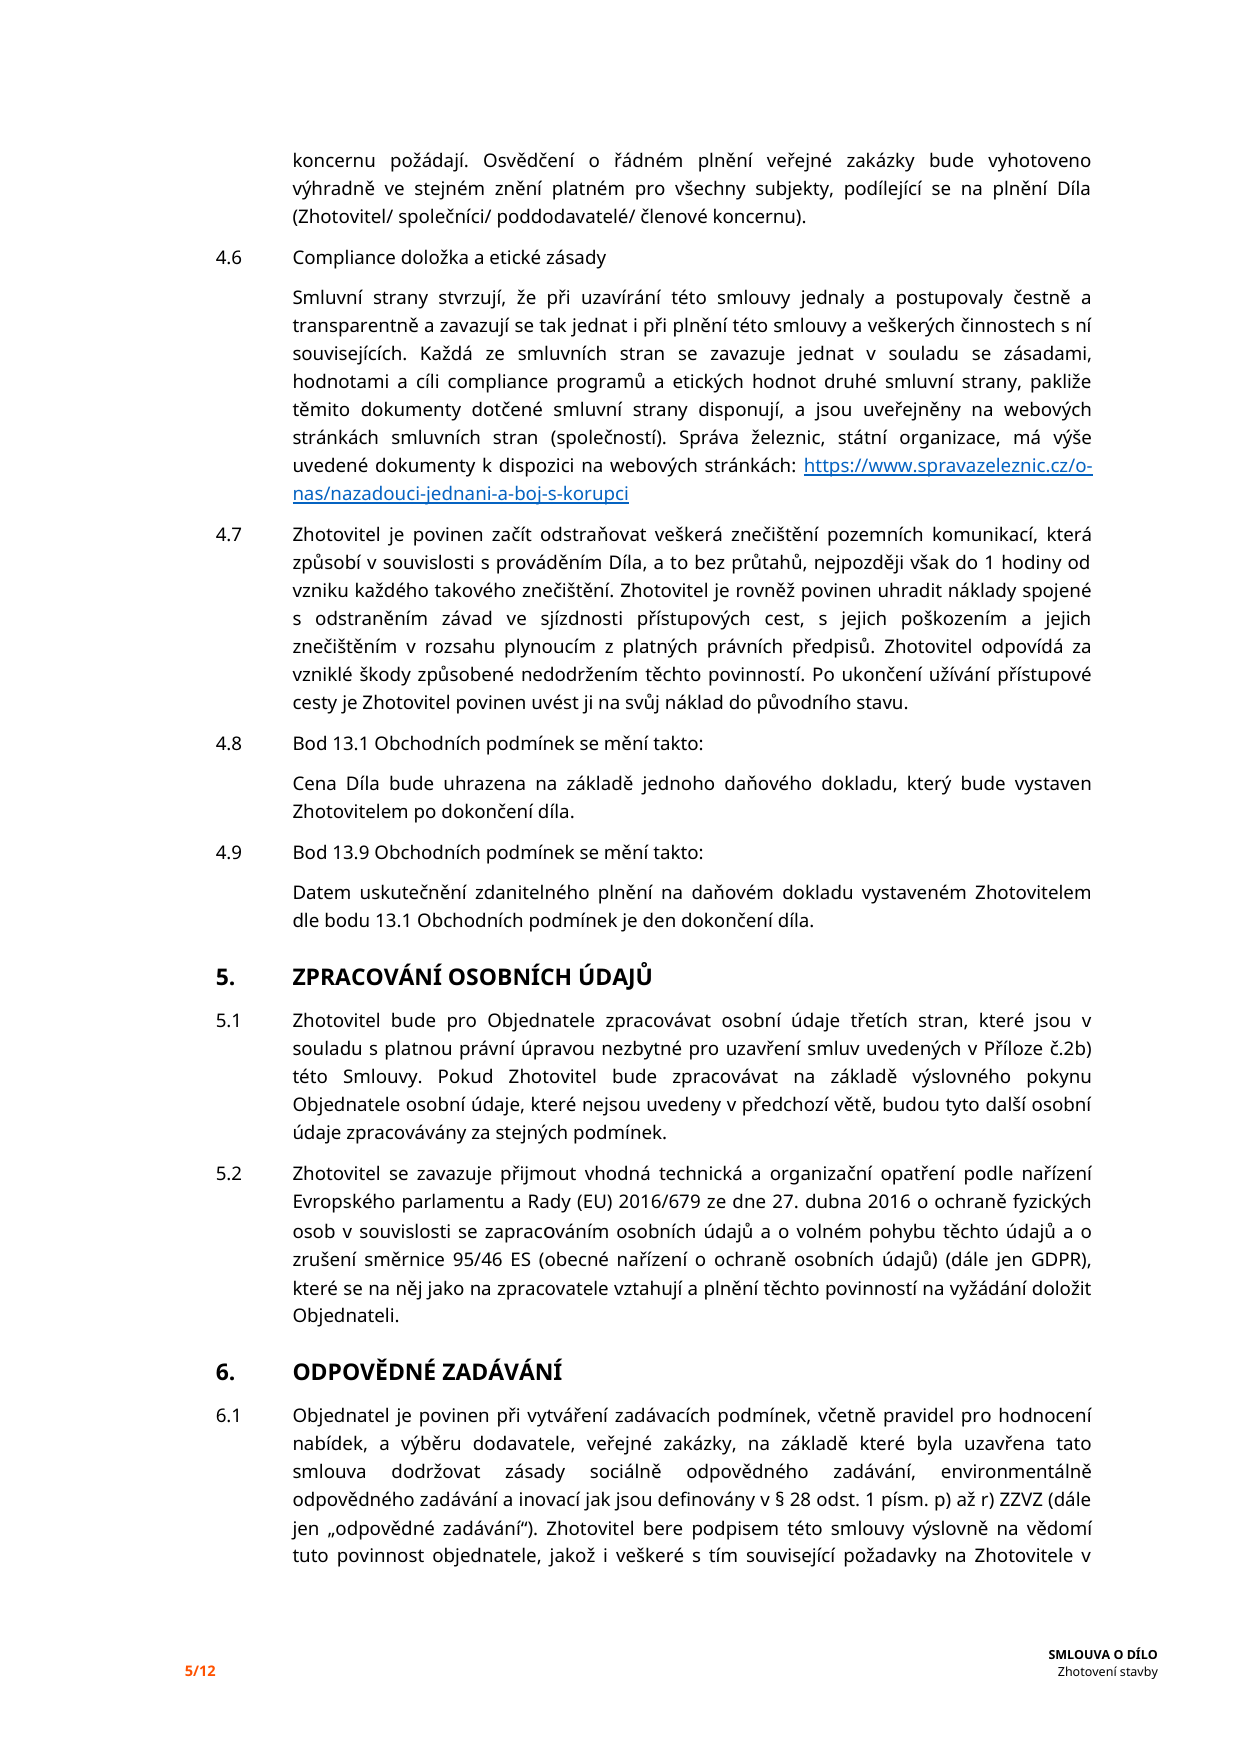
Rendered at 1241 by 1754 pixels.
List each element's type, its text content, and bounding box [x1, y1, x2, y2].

text Bod 13.1 Obchodních podmínek se mění takto: [216, 730, 1093, 755]
list Smluvní strany stvrzují, že při uzavírání této smlouvy jednaly a postupovaly čestně a transparentně a zavazují se tak jednat i při plnění této smlouvy a veškerých činnostech s ní souvisejících. Každá ze smluvních stran se zavazuje jednat v souladu se zásadami, hodnotami a cíli compliance programů a etických hodnot druhé smluvní strany, pakliže těmito dokumenty dotčené smluvní strany disponují, a jsou uveřejněny na webových stránkách smluvních stran (společností). Správa železnic, státní organizace, má výše uvedené dokumenty k dispozici na webových stránkách: https://www.spravazeleznic.cz/o-nas/nazadouci-jednani-a-boj-s-korupci [292, 284, 1093, 506]
text ODPOVĚDNÉ ZADÁVÁNÍ [216, 1356, 1093, 1387]
text Compliance doložka a etické zásady [216, 244, 1093, 269]
list Bod 13.9 Obchodních podmínek se mění takto: [216, 839, 1093, 864]
list Datem uskutečnění zdanitelného plnění na daňovém dokladu vystaveném Zhotovitelem dle bodu 13.1 Obchodních podmínek je den dokončení díla. [292, 879, 1093, 933]
text ZPRACOVÁNÍ OSOBNÍCH ÚDAJŮ [216, 961, 1093, 992]
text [292, 147, 1093, 229]
text Zhotovitel se zavazuje přijmout vhodná technická a organizační opatření podle nařízení Evropského parlamentu a Rady (EU) 2016/679 ze dne 27. dubna 2016 o ochraně fyzických osob v souvislosti se zapracováním osobních údajů a o volném pohybu těchto údajů a o zrušení směrnice 95/46 ES (obecné nařízení o ochraně osobních údajů) (dále jen GDPR), které se na něj jako na zpracovatele vztahují a plnění těchto povinností na vyžádání doložit Objednateli. [216, 1160, 1093, 1328]
text Zhotovitel bude pro Objednatele zpracovávat osobní údaje třetích stran, které jsou v souladu s platnou právní úpravou nezbytné pro uzavření smluv uvedených v Příloze č.2b) této Smlouvy. Pokud Zhotovitel bude zpracovávat na základě výslovného pokynu Objednatele osobní údaje, které nejsou uvedeny v předchozí větě, budou tyto další osobní údaje zpracovávány za stejných podmínek. [216, 1007, 1093, 1145]
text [216, 1403, 1093, 1568]
text Zhotovitel je povinen začít odstraňovat veškerá znečištění pozemních komunikací, která způsobí v souvislosti s prováděním Díla, a to bez průtahů, nejpozději však do 1 hodiny od vzniku každého takového znečištění. Zhotovitel je rovněž povinen uhradit náklady spojené s odstraněním závad ve sjízdnosti přístupových cest, s jejich poškozením a jejich znečištěním v rozsahu plynoucím z platných právních předpisů. Zhotovitel odpovídá za vzniklé škody způsobené nedodržením těchto povinností. Po ukončení užívání přístupové cesty je Zhotovitel povinen uvést ji na svůj náklad do původního stavu. [216, 521, 1093, 715]
list Cena Díla bude uhrazena na základě jednoho daňového dokladu, který bude vystaven Zhotovitelem po dokončení díla. [292, 770, 1093, 824]
